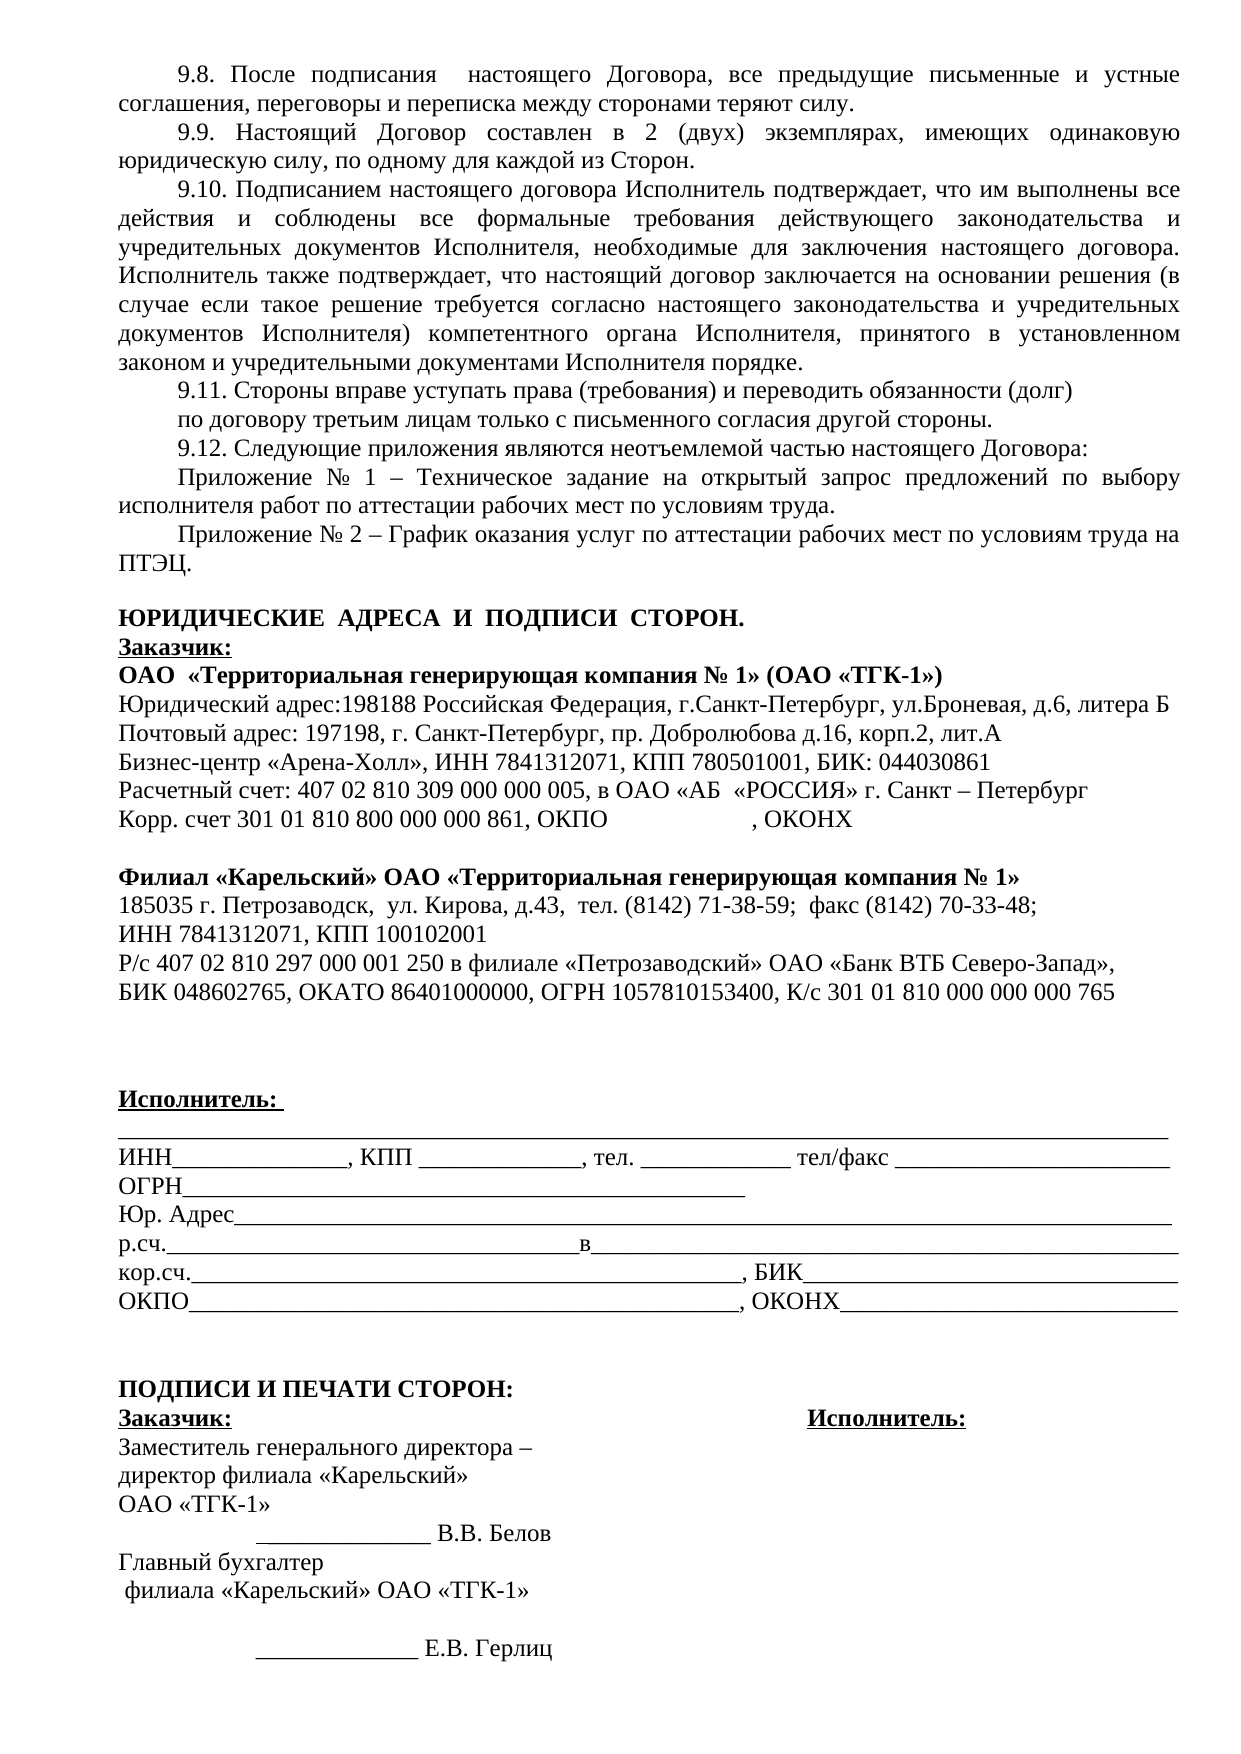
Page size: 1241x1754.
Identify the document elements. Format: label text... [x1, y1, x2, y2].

text ОГРН_____________________________________________ [118, 1171, 1181, 1199]
text Исполнитель: [118, 1084, 1181, 1113]
text _____________ В.В. Белов [118, 1518, 1181, 1547]
list 9.11. Стороны вправе уступать права (требования) и переводить обязанности (долг) [118, 375, 1181, 404]
text БИК 048602765, ОКАТО 86401000000, ОГРН 1057810153400, К/с 301 01 810 000 000 000 765 [118, 977, 1181, 1005]
text ОКПО____________________________________________, ОКОНХ___________________________ [118, 1286, 1181, 1314]
text Юридический адрес:198188 Российская Федерация, г.Санкт-Петербург, ул.Броневая, д.6, литера Б [118, 689, 1181, 718]
text ____________________________________________________________________________________ [118, 1113, 1181, 1142]
text Главный бухгалтер [118, 1547, 1181, 1576]
list 9.9. Настоящий Договор составлен в 2 (двух) экземплярах, имеющих одинаковую юридическую силу, по одному для каждой из Сторон. [118, 117, 1181, 174]
text Заказчик: Исполнитель: [118, 1403, 1181, 1432]
list 9.10. Подписанием настоящего договора Исполнитель подтверждает, что им выполнены все действия и соблюдены все формальные требования действующего законодательства и учредительных документов Исполнителя, необходимые для заключения настоящего договора. Исполнитель также подтверждает, что настоящий договор заключается на основании решения (в случае если такое решение требуется согласно настоящего законодательства и учредительных документов Исполнителя) компетентного органа Исполнителя, принятого в установленном законом и учредительными документами Исполнителя порядке. [118, 174, 1181, 375]
list Приложение № 2 – График оказания услуг по аттестации рабочих мест по условиям труда на ПТЭЦ. [118, 519, 1181, 577]
text ИНН______________, КПП _____________, тел. ____________ тел/факс ______________________ [118, 1142, 1181, 1171]
text Заместитель генерального директора – [118, 1432, 1181, 1461]
text Расчетный счет: 407 02 810 309 000 000 005, в ОАО «АБ «РОССИЯ» г. Санкт – Петербург [118, 775, 1181, 804]
text Филиал «Карельский» ОАО «Территориальная генерирующая компания № 1» [118, 862, 1181, 890]
text Бизнес-центр «Арена-Холл», ИНН 7841312071, КПП 780501001, БИК: 044030861 [118, 747, 1181, 775]
text ЮРИДИЧЕСКИЕ АДРЕСА И ПОДПИСИ СТОРОН. [118, 603, 1181, 632]
text филиала «Карельский» ОАО «ТГК-1» [118, 1576, 1181, 1604]
text 185035 г. Петрозаводск, ул. Кирова, д.43, тел. (8142) 71-38-59; факс (8142) 70-33-48; [118, 890, 1181, 919]
text Р/с 407 02 810 297 000 001 250 в филиале «Петрозаводский» ОАО «Банк ВТБ Северо-Запад», [118, 948, 1181, 977]
text директор филиала «Карельский» [118, 1461, 1181, 1489]
text _____________ Е.В. Герлиц [118, 1633, 1181, 1662]
text Юр. Адрес___________________________________________________________________________ [118, 1199, 1181, 1228]
list 9.12. Следующие приложения являются неотъемлемой частью настоящего Договора: [118, 433, 1181, 462]
list 9.8. После подписания настоящего Договора, все предыдущие письменные и устные соглашения, переговоры и переписка между сторонами теряют силу. [118, 59, 1181, 117]
text по договору третьим лицам только с письменного согласия другой стороны. [118, 404, 1181, 433]
text ОАО «ТГК-1» [118, 1489, 1181, 1518]
text ПОДПИСИ И ПЕЧАТИ СТОРОН: [118, 1374, 1181, 1403]
text Почтовый адрес: 197198, г. Санкт-Петербург, пр. Добролюбова д.16, корп.2, лит.А [118, 718, 1181, 747]
list Приложение № 1 – Техническое задание на открытый запрос предложений по выбору исполнителя работ по аттестации рабочих мест по условиям труда. [118, 462, 1181, 519]
text Заказчик: [118, 632, 1181, 660]
text ИНН 7841312071, КПП 100102001 [118, 919, 1181, 948]
text р.сч._________________________________в_______________________________________________кор.сч.____________________________________________, БИК______________________________ [118, 1228, 1181, 1286]
text Корр. счет 301 01 810 800 000 000 861, ОКПО , ОКОНХ [118, 804, 1181, 833]
text ОАО «Территориальная генерирующая компания № 1» (ОАО «ТГК-1») [118, 660, 1181, 689]
